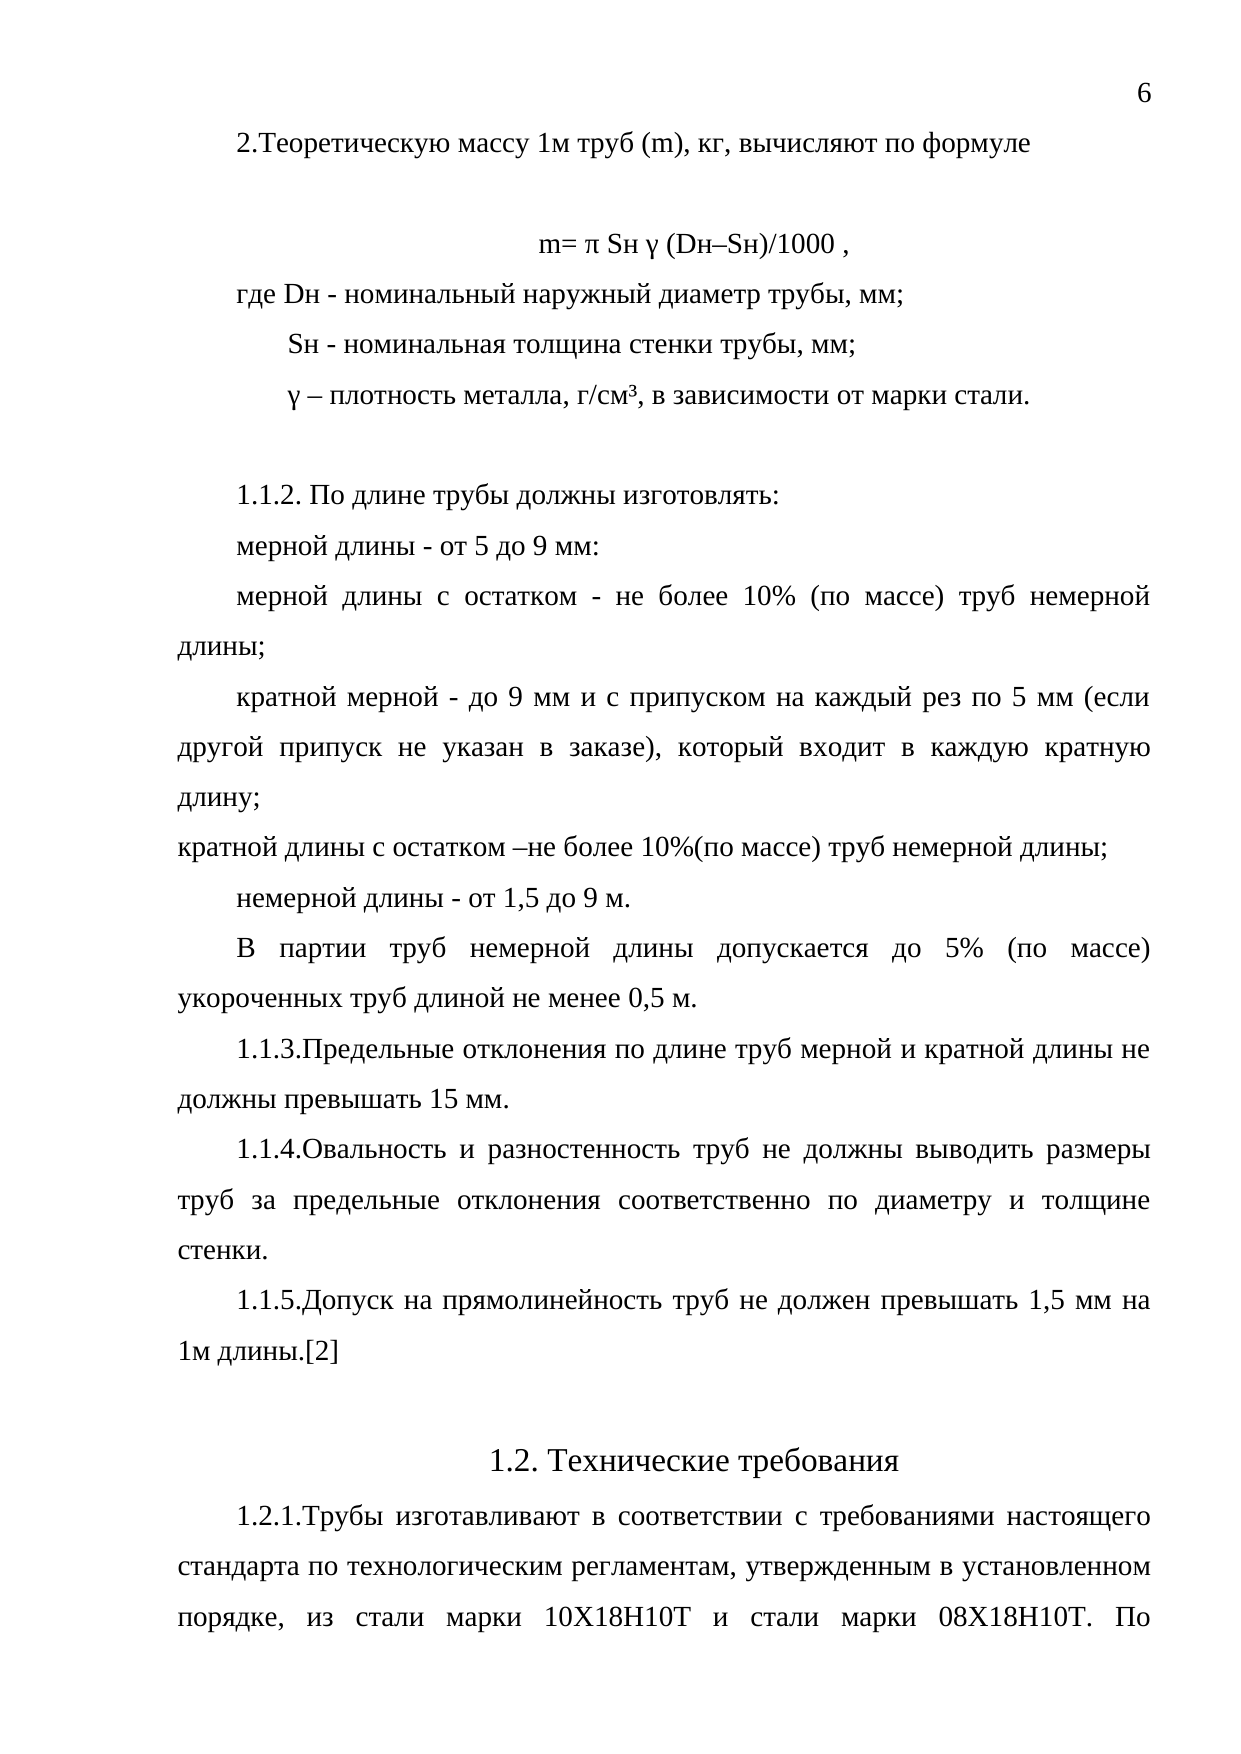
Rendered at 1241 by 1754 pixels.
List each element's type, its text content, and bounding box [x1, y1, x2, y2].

text 2.Теоретическую массу 1м труб (m), кг, вычисляют по формуле [177, 125, 1152, 159]
text 1.1.2. По длине трубы должны изготовлять: [177, 477, 1152, 511]
text 1.1.4.Овальность и разностенность труб не должны выводить размеры труб за предельные отклонения соответственно по диаметру и толщине стенки. [177, 1131, 1152, 1266]
text Sн - номинальная толщина стенки трубы, мм; [177, 326, 1152, 360]
text γ – плотность металла, г/см³, в зависимости от марки стали. [177, 377, 1152, 410]
text мерной длины с остатком - не более 10% (по массе) труб немерной длины; [177, 578, 1152, 662]
text кратной длины с остатком –не более 10%(по массе) труб немерной длины; [177, 829, 1152, 863]
text где Dн - номинальный наружный диаметр трубы, мм; [177, 276, 1152, 310]
text 1.2. Технические требования [177, 1441, 1152, 1479]
text кратной мерной - до 9 мм и с припуском на каждый рез по 5 мм (если другой припуск не указан в заказе), который входит в каждую кратную длину; [177, 679, 1152, 813]
text m= π Sн γ (Dн–Sн)/1000 , [177, 226, 1152, 259]
text В партии труб немерной длины допускается до 5% (по массе) укороченных труб длиной не менее 0,5 м. [177, 930, 1152, 1014]
text мерной длины - от 5 до 9 мм: [177, 528, 1152, 561]
text 1.1.3.Предельные отклонения по длине труб мерной и кратной длины не должны превышать 15 мм. [177, 1031, 1152, 1115]
text немерной длины - от 1,5 до 9 м. [177, 880, 1152, 913]
text 1.1.5.Допуск на прямолинейность труб не должен превышать 1,5 мм на 1м длины.[2] [177, 1282, 1152, 1366]
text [177, 1498, 1152, 1632]
